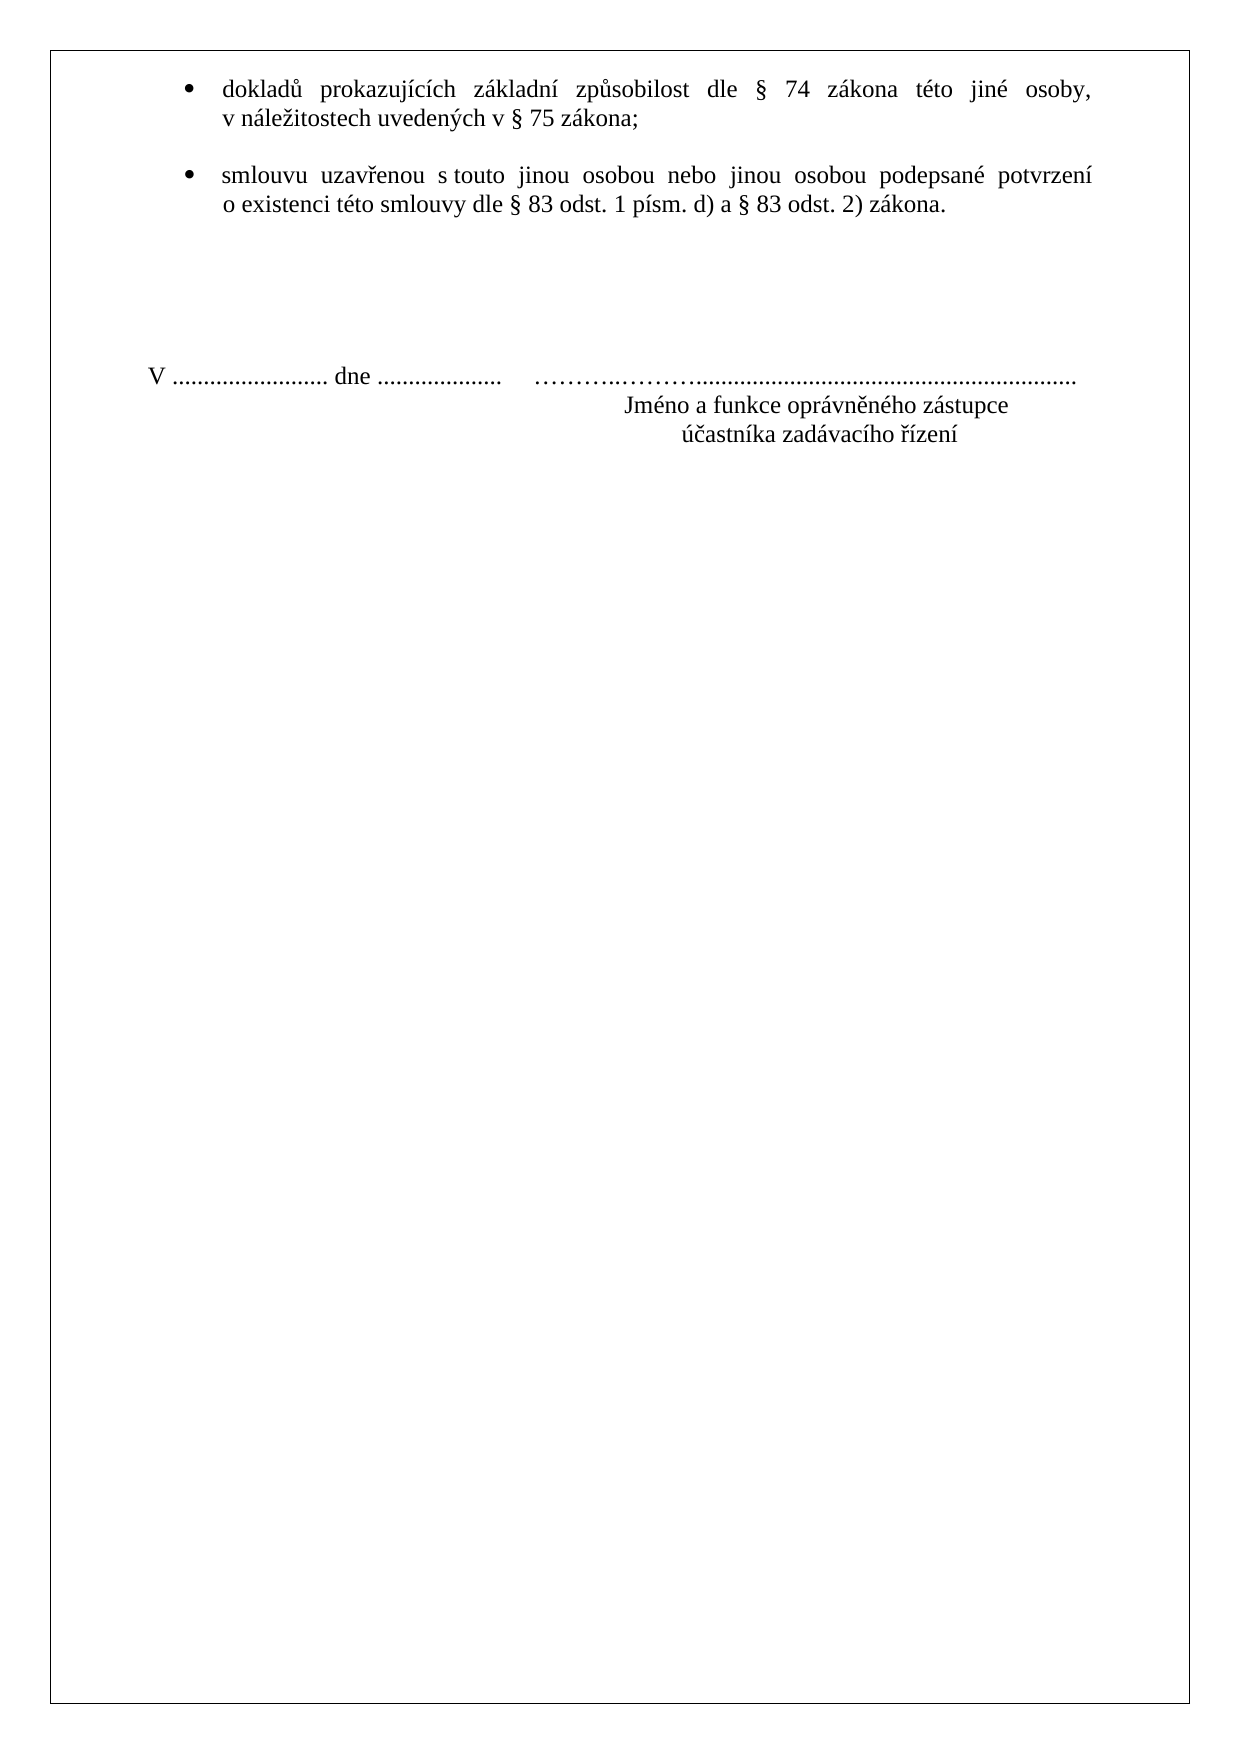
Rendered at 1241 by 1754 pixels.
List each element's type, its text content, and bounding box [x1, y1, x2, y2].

list dokladů prokazujících základní způsobilost dle § 74 zákona této jiné osoby, v náležitostech uvedených v § 75 zákona; [185, 74, 1093, 131]
text Jméno a funkce oprávněného zástupce účastníka zadávacího řízení [546, 390, 1093, 448]
text V ......................... dne .................... ………..………............................................................. [148, 361, 1093, 390]
list smlouvu uzavřenou s touto jinou osobou nebo jinou osobou podepsané potvrzení o existenci této smlouvy dle § 83 odst. 1 písm. d) a § 83 odst. 2) zákona. [185, 160, 1093, 218]
